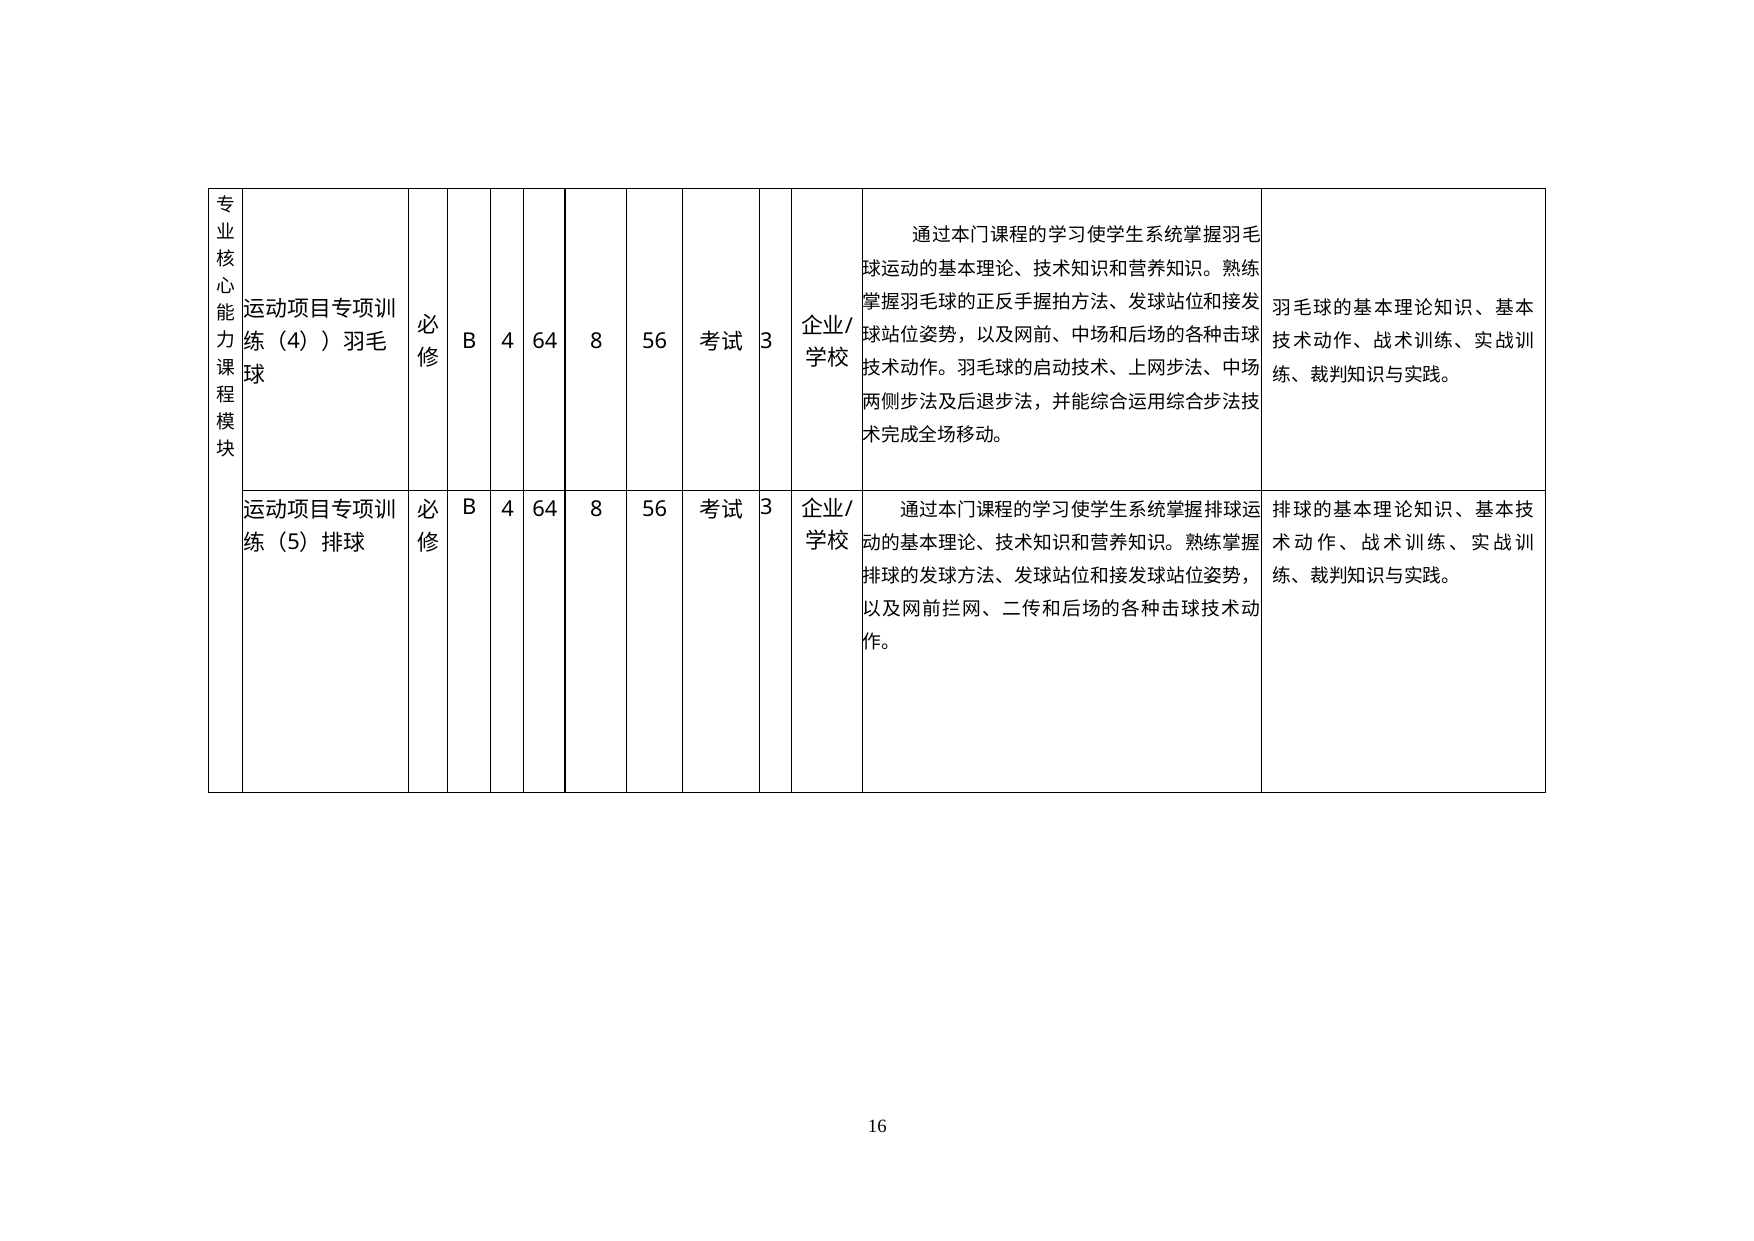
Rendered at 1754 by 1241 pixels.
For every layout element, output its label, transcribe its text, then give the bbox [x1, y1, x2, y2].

table_cell 3 [760, 491, 791, 792]
table_cell B [448, 491, 490, 792]
table_cell 必修 [409, 491, 447, 792]
table_cell 3 [760, 189, 791, 490]
table_cell 专业核心能力课程模块 [209, 189, 242, 792]
table_cell 考试 [683, 491, 759, 792]
table_cell 排球的基本理论知识、基本技术动作、战术训练、实战训练、裁判知识与实践。 [1262, 491, 1545, 792]
table_cell 企业/学校 [792, 189, 862, 490]
table_cell 考试 [683, 189, 759, 490]
table_cell 通过本门课程的学习使学生系统掌握羽毛球运动的基本理论、技术知识和营养知识。熟练掌握羽毛球的正反手握拍方法、发球站位和接发球站位姿势，以及网前、中场和后场的各种击球技术动作。羽毛球的启动技术、上网步法、中场两侧步法及后退步法，并能综合运用综合步法技术完成全场移动。 [863, 189, 1261, 490]
table_cell 64 [524, 189, 564, 490]
table_cell 必修 [409, 189, 447, 490]
table_cell 64 [524, 491, 564, 792]
table_cell 企业/学校 [792, 491, 862, 792]
table_cell 通过本门课程的学习使学生系统掌握排球运动的基本理论、技术知识和营养知识。熟练掌握排球的发球方法、发球站位和接发球站位姿势，以及网前拦网、二传和后场的各种击球技术动作。 [863, 491, 1261, 792]
table_cell 运动项目专项训练（5）排球 [243, 491, 408, 792]
table_cell 4 [491, 189, 523, 490]
table_cell 8 [566, 189, 626, 490]
table_cell B [448, 189, 490, 490]
table_cell 羽毛球的基本理论知识、基本技术动作、战术训练、实战训练、裁判知识与实践。 [1262, 189, 1545, 490]
table_cell 4 [491, 491, 523, 792]
table_cell 运动项目专项训练（4））羽毛球 [243, 189, 408, 490]
table_cell 8 [566, 491, 626, 792]
table_cell 56 [627, 491, 682, 792]
table_cell 56 [627, 189, 682, 490]
